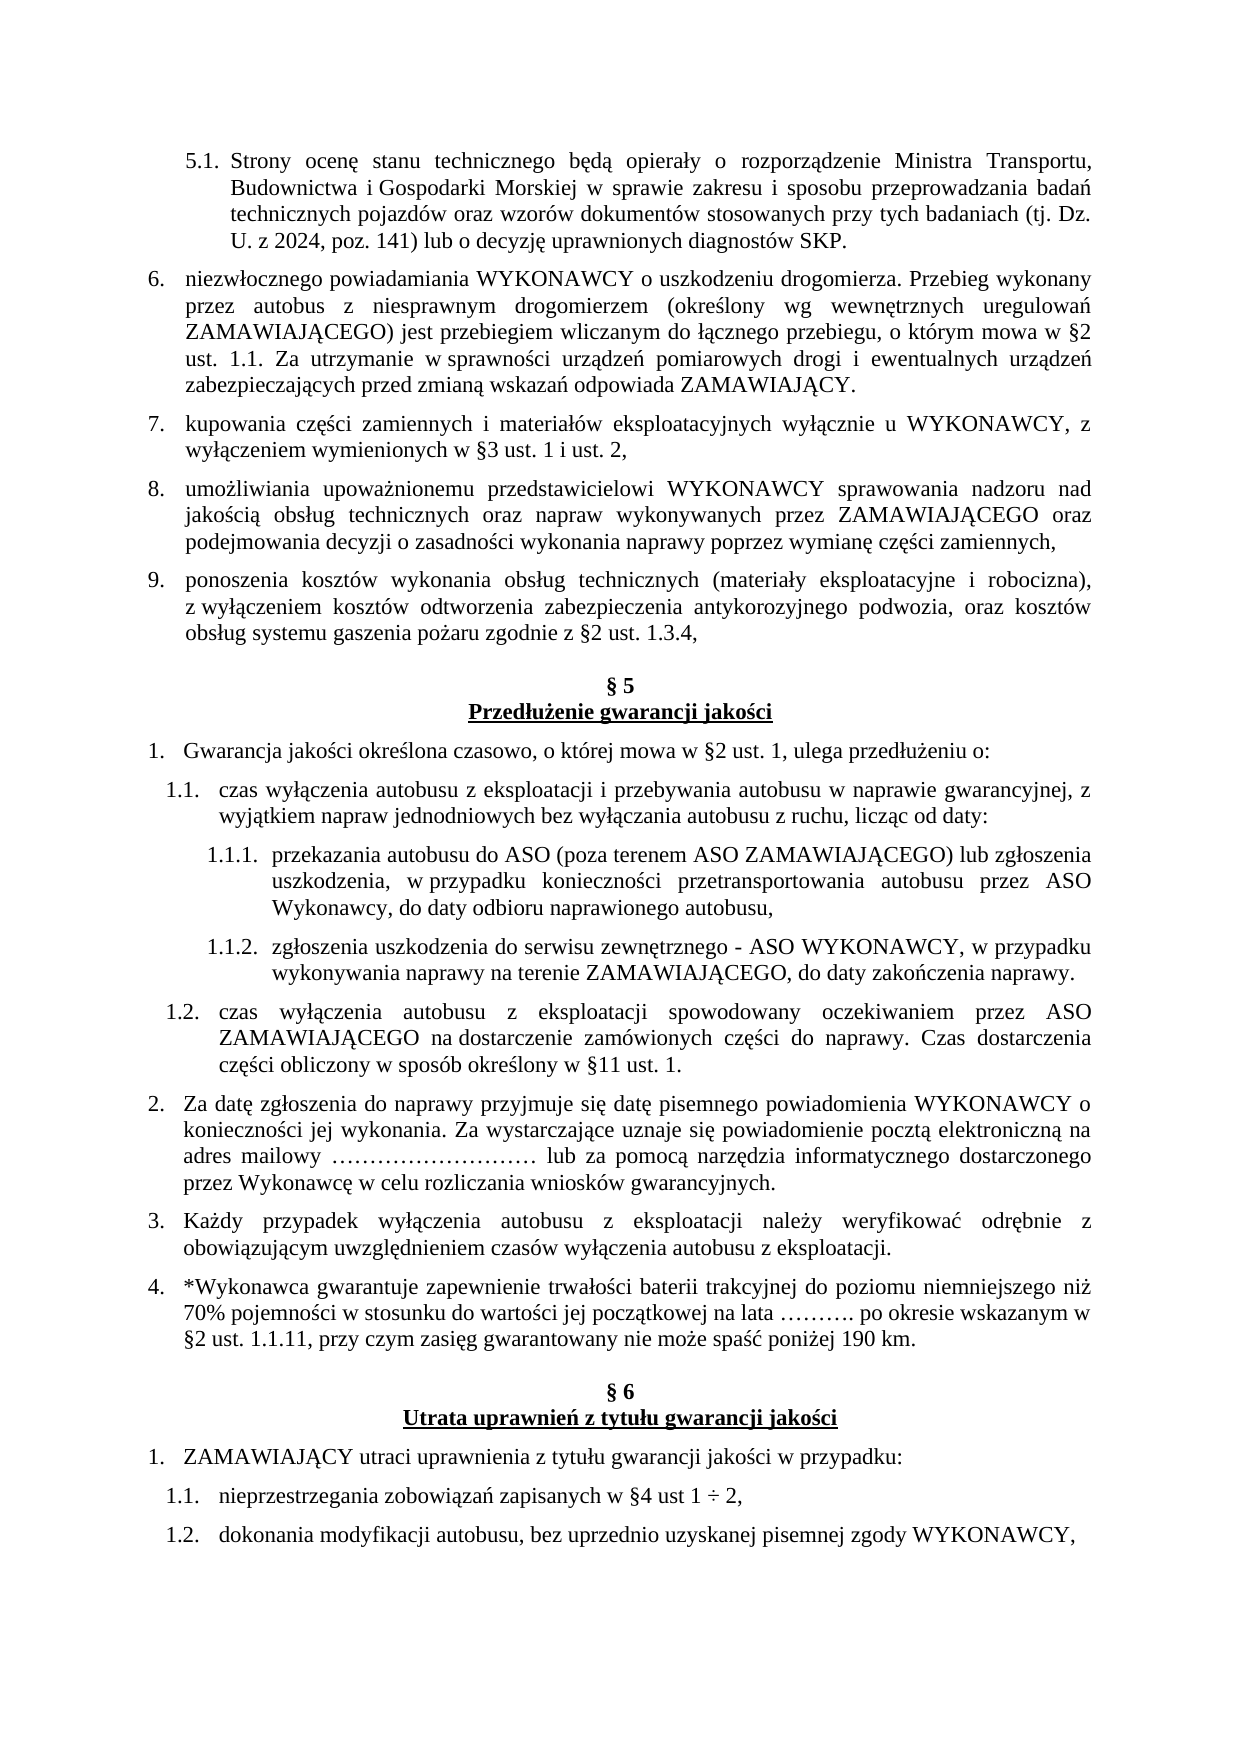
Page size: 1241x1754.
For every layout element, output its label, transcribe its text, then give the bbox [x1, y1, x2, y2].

list *Wykonawca gwarantuje zapewnienie trwałości baterii trakcyjnej do poziomu niemniejszego niż 70% pojemności w stosunku do wartości jej początkowej na lata ………. po okresie wskazanym w §2 ust. 1.1.11, przy czym zasięg gwarantowany nie może spaść poniżej 190 km. [148, 1273, 1093, 1352]
list zgłoszenia uszkodzenia do serwisu zewnętrznego - ASO WYKONAWCY, w przypadku wykonywania naprawy na terenie ZAMAWIAJĄCEGO, do daty zakończenia naprawy. [207, 933, 1093, 986]
list czas wyłączenia autobusu z eksploatacji spowodowany oczekiwaniem przez ASO ZAMAWIAJĄCEGO na dostarczenie zamówionych części do naprawy. Czas dostarczenia części obliczony w sposób określony w §11 ust. 1. [165, 998, 1093, 1077]
list dokonania modyfikacji autobusu, bez uprzednio uzyskanej pisemnej zgody WYKONAWCY, [165, 1521, 1093, 1547]
text § 5 [148, 672, 1093, 698]
list Za datę zgłoszenia do naprawy przyjmuje się datę pisemnego powiadomienia WYKONAWCY o konieczności jej wykonania. Za wystarczające uznaje się powiadomienie pocztą elektroniczną na adres mailowy ……………………… lub za pomocą narzędzia informatycznego dostarczonego przez Wykonawcę w celu rozliczania wniosków gwarancyjnych. [148, 1089, 1093, 1195]
text Przedłużenie gwarancji jakości [148, 698, 1093, 725]
list Gwarancja jakości określona czasowo, o której mowa w §2 ust. 1, ulega przedłużeniu o: [148, 737, 1093, 763]
text Utrata uprawnień z tytułu gwarancji jakości [148, 1404, 1093, 1431]
list nieprzestrzegania zobowiązań zapisanych w §4 ust 1 ÷ 2, [165, 1482, 1093, 1508]
list ZAMAWIAJĄCY utraci uprawnienia z tytułu gwarancji jakości w przypadku: [148, 1443, 1093, 1470]
list Strony ocenę stanu technicznego będą opierały o rozporządzenie Ministra Transportu, Budownictwa i Gospodarki Morskiej w sprawie zakresu i sposobu przeprowadzania badań technicznych pojazdów oraz wzorów dokumentów stosowanych przy tych badaniach (tj. Dz. U. z 2024, poz. 141) lub o decyzję uprawnionych diagnostów SKP. [185, 148, 1093, 253]
list umożliwiania upoważnionemu przedstawicielowi WYKONAWCY sprawowania nadzoru nad jakością obsług technicznych oraz napraw wykonywanych przez ZAMAWIAJĄCEGO oraz podejmowania decyzji o zasadności wykonania naprawy poprzez wymianę części zamiennych, [148, 475, 1093, 554]
list ponoszenia kosztów wykonania obsług technicznych (materiały eksploatacyjne i robocizna), z wyłączeniem kosztów odtworzenia zabezpieczenia antykorozyjnego podwozia, oraz kosztów obsług systemu gaszenia pożaru zgodnie z §2 ust. 1.3.4, [148, 567, 1093, 646]
list Każdy przypadek wyłączenia autobusu z eksploatacji należy weryfikować odrębnie z obowiązującym uwzględnieniem czasów wyłączenia autobusu z eksploatacji. [148, 1207, 1093, 1260]
list niezwłocznego powiadamiania WYKONAWCY o uszkodzeniu drogomierza. Przebieg wykonany przez autobus z niesprawnym drogomierzem (określony wg wewnętrznych uregulowań ZAMAWIAJĄCEGO) jest przebiegiem wliczanym do łącznego przebiegu, o którym mowa w §2 ust. 1.1. Za utrzymanie w sprawności urządzeń pomiarowych drogi i ewentualnych urządzeń zabezpieczających przed zmianą wskazań odpowiada ZAMAWIAJĄCY. [148, 266, 1093, 397]
text § 6 [148, 1378, 1093, 1404]
list kupowania części zamiennych i materiałów eksploatacyjnych wyłącznie u WYKONAWCY, z wyłączeniem wymienionych w §3 ust. 1 i ust. 2, [148, 410, 1093, 462]
list czas wyłączenia autobusu z eksploatacji i przebywania autobusu w naprawie gwarancyjnej, z wyjątkiem napraw jednodniowych bez wyłączania autobusu z ruchu, licząc od daty: [165, 776, 1093, 829]
list przekazania autobusu do ASO (poza terenem ASO ZAMAWIAJĄCEGO) lub zgłoszenia uszkodzenia, w przypadku konieczności przetransportowania autobusu przez ASO Wykonawcy, do daty odbioru naprawionego autobusu, [207, 841, 1093, 920]
